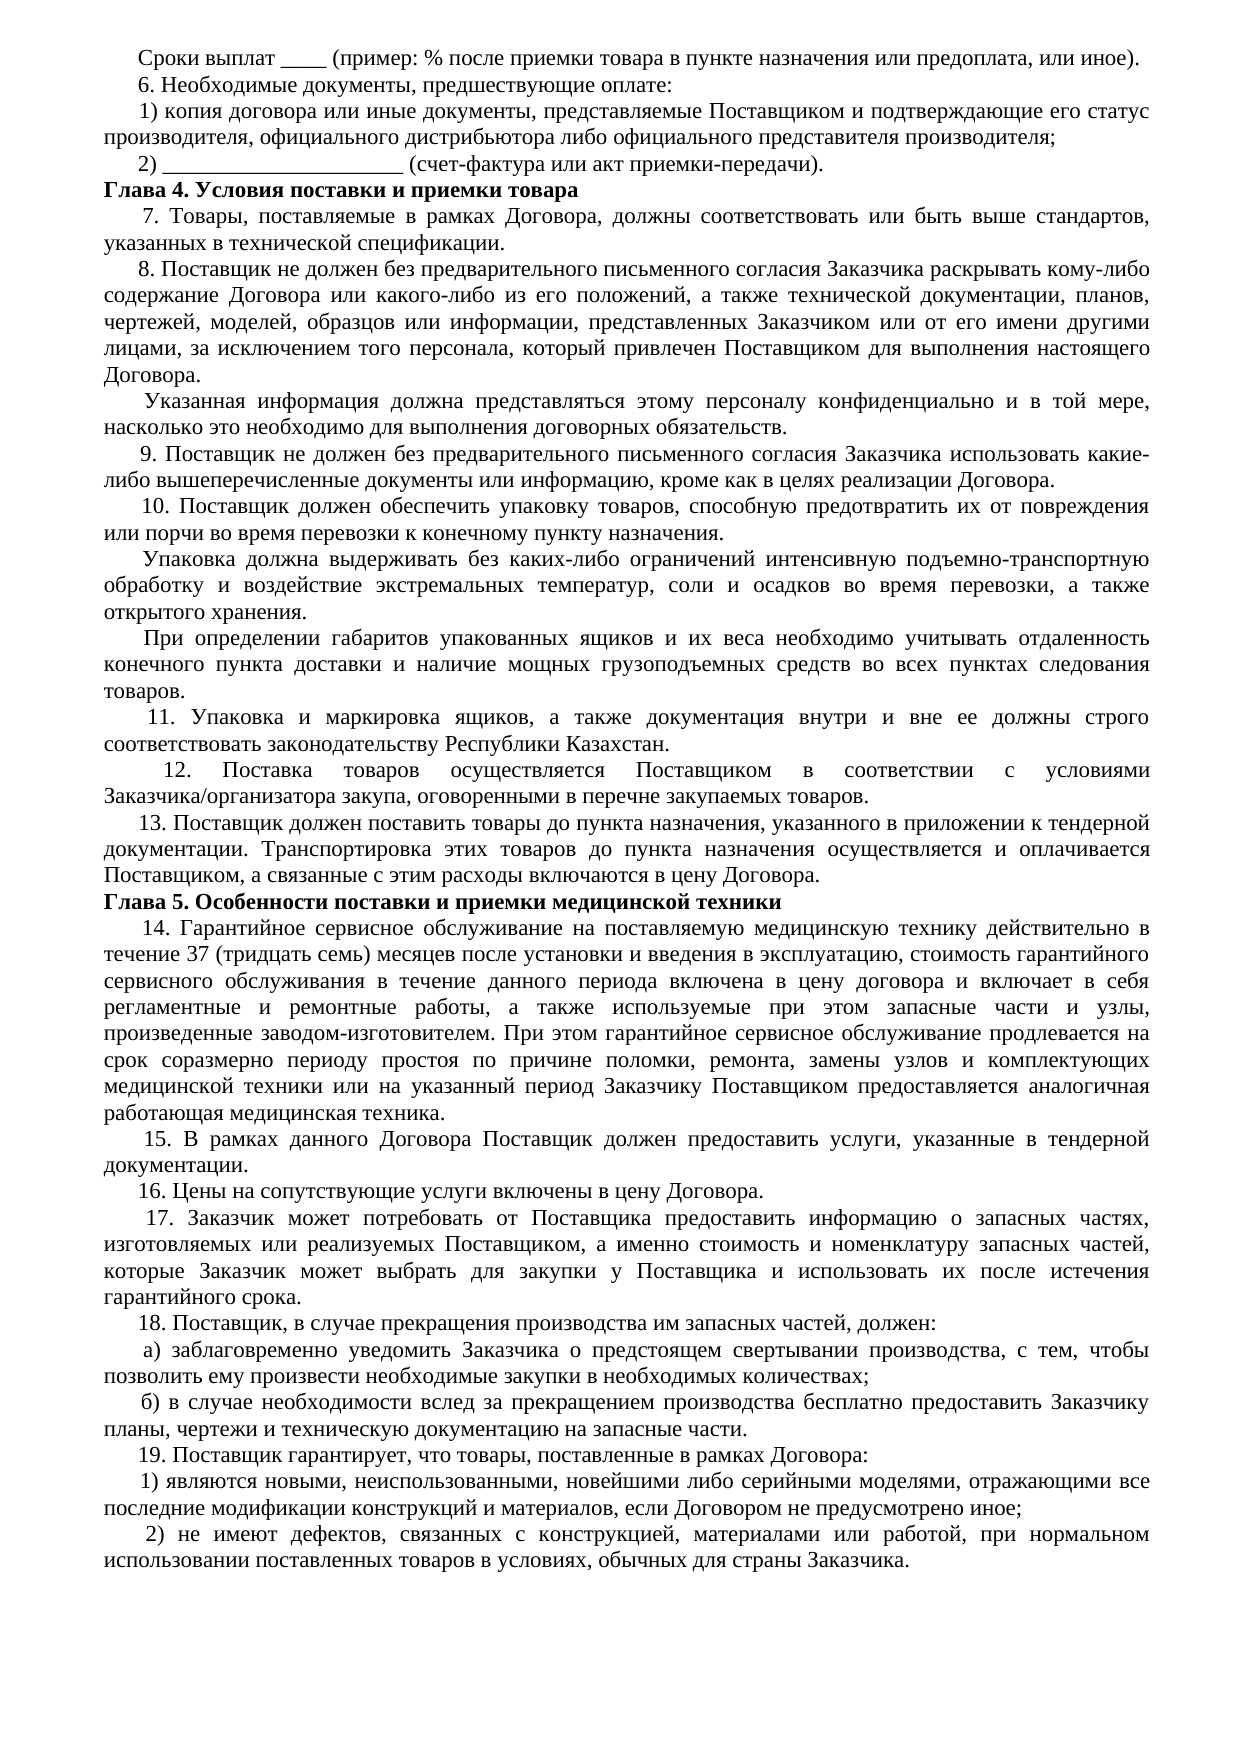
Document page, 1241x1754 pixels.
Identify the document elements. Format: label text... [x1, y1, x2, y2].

text Упаковка должна выдерживать без каких-либо ограничений интенсивную подъемно-транспортную обработку и воздействие экстремальных температур, соли и осадков во время перевозки, а также открытого хранения. [103, 545, 1152, 624]
text 8. Поставщик не должен без предварительного письменного согласия Заказчика раскрывать кому-либо содержание Договора или какого-либо из его положений, а также технической документации, планов, чертежей, моделей, образцов или информации, представленных Заказчиком или от его имени другими лицами, за исключением того персонала, который привлечен Поставщиком для выполнения настоящего Договора. [103, 255, 1152, 387]
text 11. Упаковка и маркировка ящиков, а также документация внутри и вне ее должны строго соответствовать законодательству Республики Казахстан. [103, 703, 1152, 756]
text 12. Поставка товаров осуществляется Поставщиком в соответствии с условиями Заказчика/организатора закупа, оговоренными в перечне закупаемых товаров. [103, 756, 1152, 809]
text 17. Заказчик может потребовать от Поставщика предоставить информацию о запасных частях, изготовляемых или реализуемых Поставщиком, а именно стоимость и номенклатуру запасных частей, которые Заказчик может выбрать для закупки у Поставщика и использовать их после истечения гарантийного срока. [103, 1204, 1152, 1309]
text 14. Гарантийное сервисное обслуживание на поставляемую медицинскую технику действительно в течение 37 (тридцать семь) месяцев после установки и введения в эксплуатацию, стоимость гарантийного сервисного обслуживания в течение данного периода включена в цену договора и включает в себя регламентные и ремонтные работы, а также используемые при этом запасные части и узлы, произведенные заводом-изготовителем. При этом гарантийное сервисное обслуживание продлевается на срок соразмерно периоду простоя по причине поломки, ремонта, замены узлов и комплектующих медицинской техники или на указанный период Заказчику Поставщиком предоставляется аналогичная работающая медицинская техника. [103, 914, 1152, 1125]
text Сроки выплат ____ (пример: % после приемки товара в пункте назначения или предоплата, или иное). [103, 44, 1152, 71]
text 9. Поставщик не должен без предварительного письменного согласия Заказчика использовать какие-либо вышеперечисленные документы или информацию, кроме как в целях реализации Договора. [103, 440, 1152, 492]
text 19. Поставщик гарантирует, что товары, поставленные в рамках Договора: [103, 1441, 1152, 1467]
text 16. Цены на сопутствующие услуги включены в цену Договора. [103, 1178, 1152, 1204]
text 18. Поставщик, в случае прекращения производства им запасных частей, должен: [103, 1309, 1152, 1336]
text 2) _____________________ (счет-фактура или акт приемки-передачи). [103, 150, 1152, 176]
text При определении габаритов упакованных ящиков и их веса необходимо учитывать отдаленность конечного пункта доставки и наличие мощных грузоподъемных средств во всех пунктах следования товаров. [103, 624, 1152, 703]
text б) в случае необходимости вслед за прекращением производства бесплатно предоставить Заказчику планы, чертежи и техническую документацию на запасные части. [103, 1388, 1152, 1441]
text 2) не имеют дефектов, связанных с конструкцией, материалами или работой, при нормальном использовании поставленных товаров в условиях, обычных для страны Заказчика. [103, 1520, 1152, 1573]
text 15. В рамках данного Договора Поставщик должен предоставить услуги, указанные в тендерной документации. [103, 1125, 1152, 1178]
text 6. Необходимые документы, предшествующие оплате: [103, 71, 1152, 97]
text Глава 4. Условия поставки и приемки товара [103, 176, 1152, 202]
text 7. Товары, поставляемые в рамках Договора, должны соответствовать или быть выше стандартов, указанных в технической спецификации. [103, 202, 1152, 255]
text Глава 5. Особенности поставки и приемки медицинской техники [103, 888, 1152, 914]
text 10. Поставщик должен обеспечить упаковку товаров, способную предотвратить их от повреждения или порчи во время перевозки к конечному пункту назначения. [103, 492, 1152, 545]
text 13. Поставщик должен поставить товары до пункта назначения, указанного в приложении к тендерной документации. Транспортировка этих товаров до пункта назначения осуществляется и оплачивается Поставщиком, а связанные с этим расходы включаются в цену Договора. [103, 809, 1152, 888]
text а) заблаговременно уведомить Заказчика о предстоящем свертывании производства, с тем, чтобы позволить ему произвести необходимые закупки в необходимых количествах; [103, 1336, 1152, 1388]
text Указанная информация должна представляться этому персоналу конфиденциально и в той мере, насколько это необходимо для выполнения договорных обязательств. [103, 387, 1152, 440]
text 1) являются новыми, неиспользованными, новейшими либо серийными моделями, отражающими все последние модификации конструкций и материалов, если Договором не предусмотрено иное; [103, 1467, 1152, 1520]
text 1) копия договора или иные документы, представляемые Поставщиком и подтверждающие его статус производителя, официального дистрибьютора либо официального представителя производителя; [103, 97, 1152, 150]
